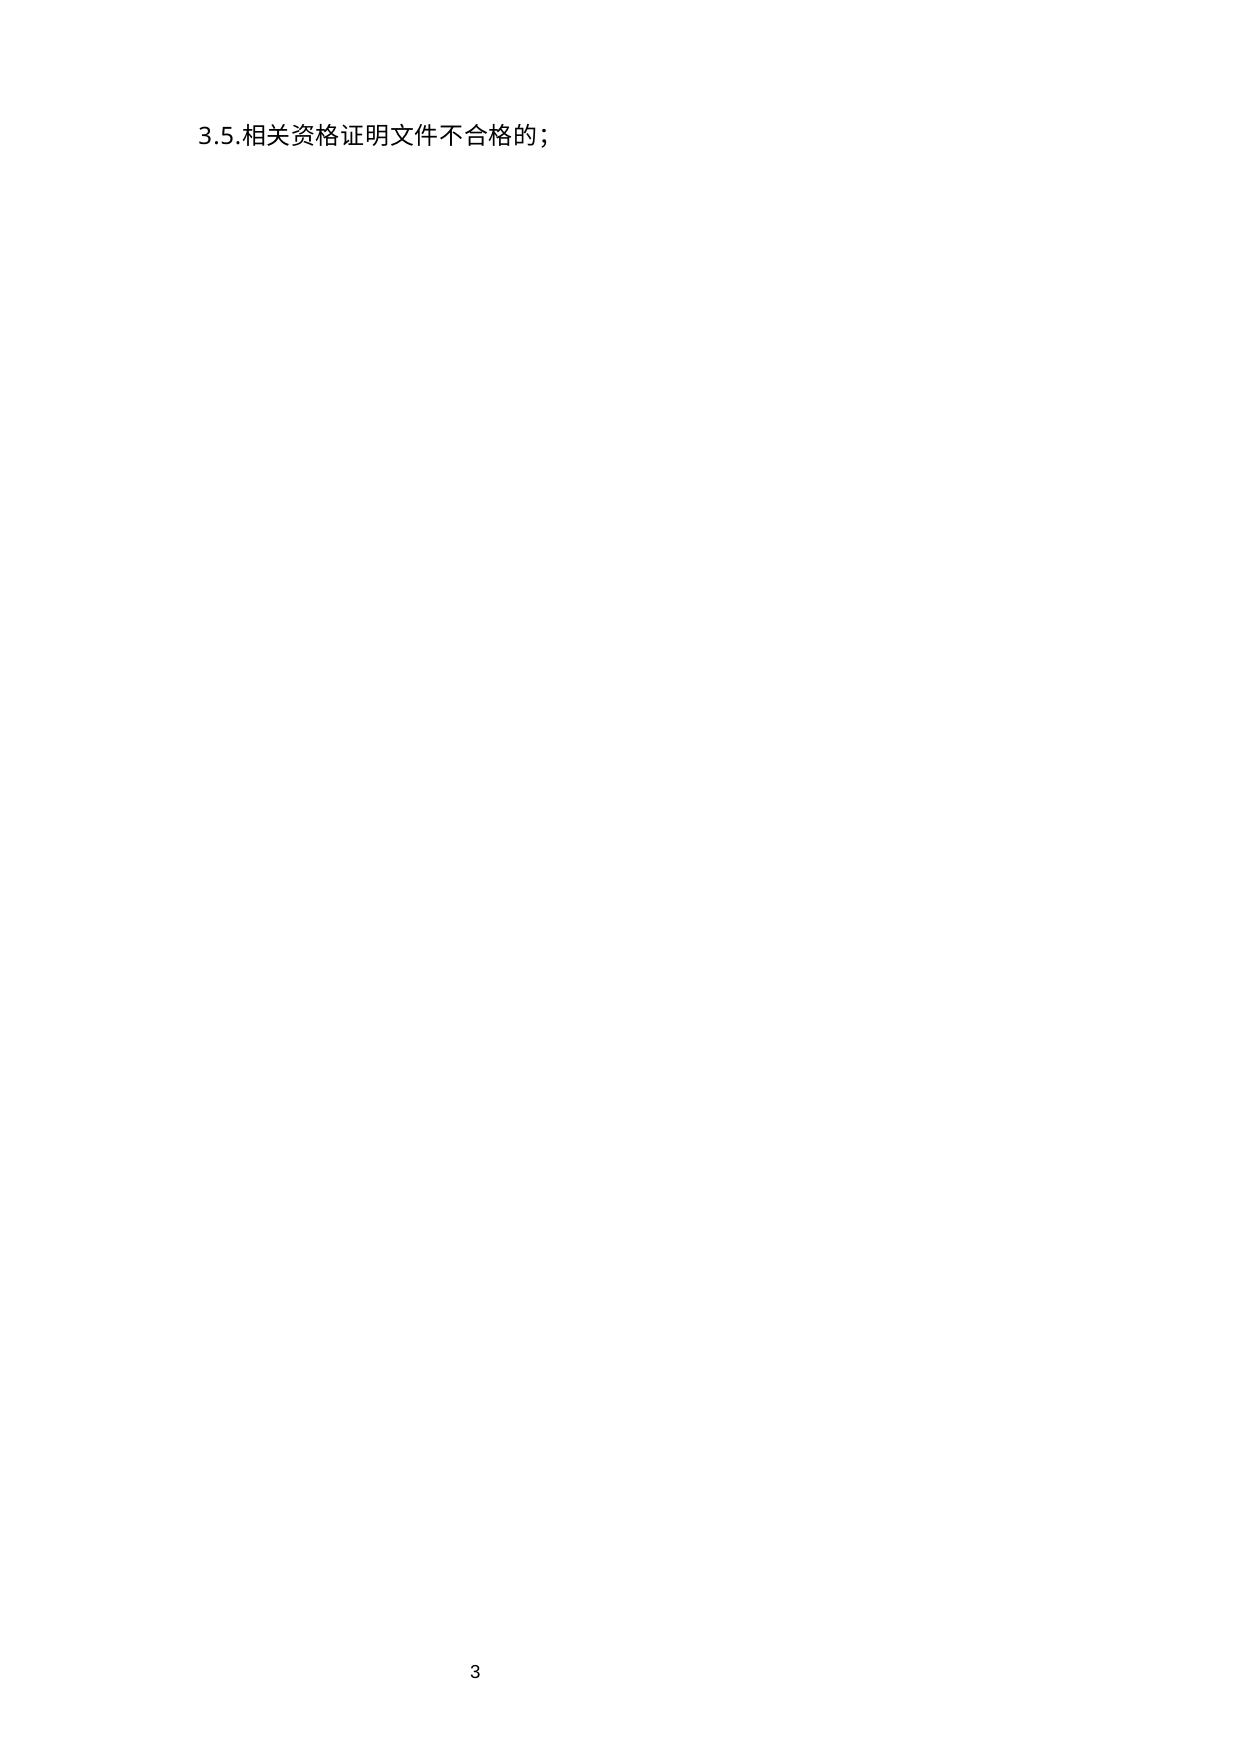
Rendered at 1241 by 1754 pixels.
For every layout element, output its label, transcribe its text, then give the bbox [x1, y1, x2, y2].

text 3.5.相关资格证明文件不合格的； [198, 118, 1093, 151]
